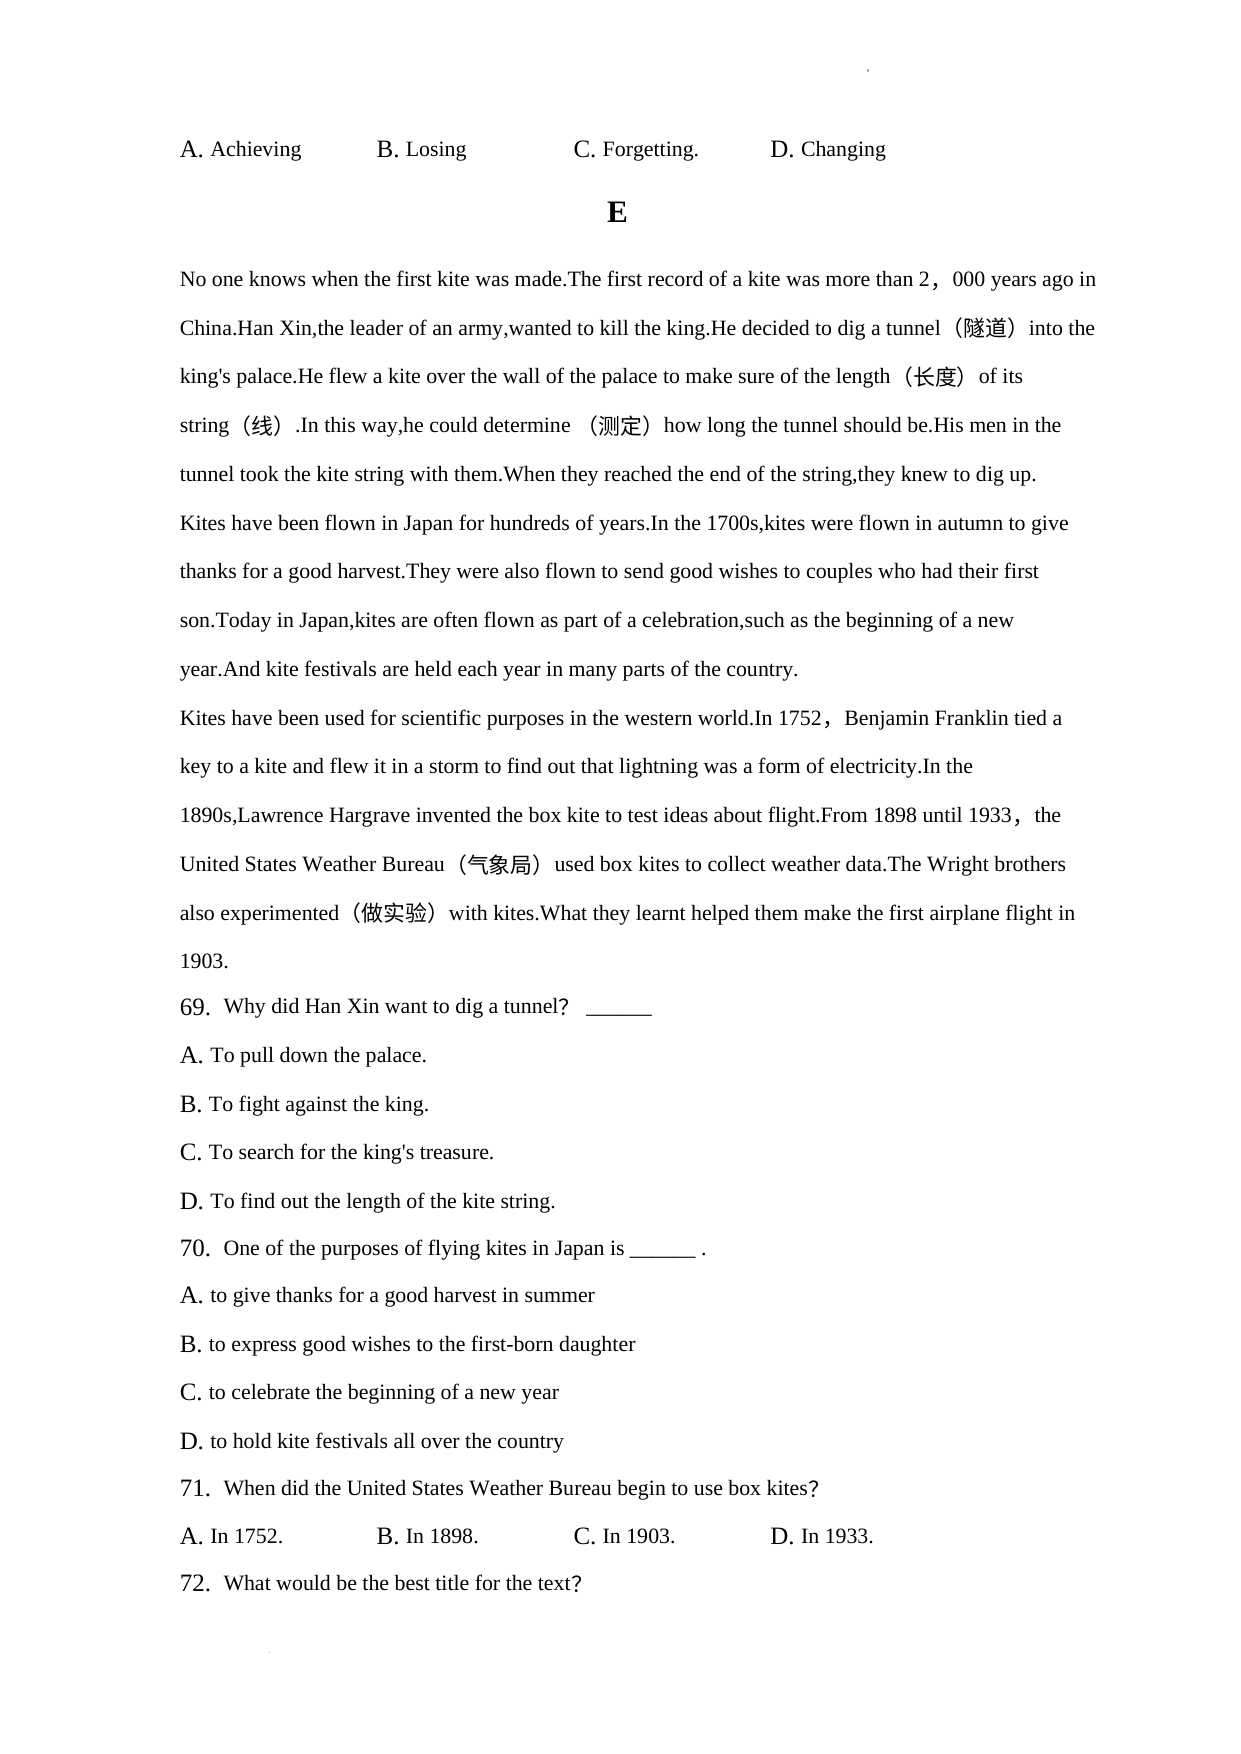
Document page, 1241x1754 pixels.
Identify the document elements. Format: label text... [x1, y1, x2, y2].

text A. to give thanks for a good harvest in summer B. to express good wishes to the first-born daughter C. to celebrate the beginning of a new year D. to hold kite festivals all over the country [179, 1278, 1098, 1457]
text A. To pull down the palace. B. To fight against the king. C. To search for the king's treasure. D. To find out the length of the kite string. [179, 1038, 1098, 1217]
text 69. Why did Han Xin want to dig a tunnel？ ______ [179, 990, 1098, 1022]
text A. In 1752. B. In 1898. C. In 1903. D. In 1933. [179, 1519, 1098, 1552]
text 71. When did the United States Weather Bureau begin to use box kites？ [179, 1471, 1098, 1504]
text No one knows when the first kite was made.The first record of a kite was more than 2，000 years ago in China.Han Xin,the leader of an army,wanted to kill the king.He decided to dig a tunnel（隧道）into the king's palace.He flew a kite over the wall of the palace to make sure of the length（长度）of its string（线）.In this way,he could determine （测定）how long the tunnel should be.His men in the tunnel took the kite string with them.When they reached the end of the string,they knew to dig up. Kites have been flown in Japan for hundreds of years.In the 1700s,kites were flown in autumn to give thanks for a good harvest.They were also flown to send good wishes to couples who had their first son.Today in Japan,kites are often flown as part of a celebration,such as the beginning of a new year.And kite festivals are held each year in many parts of the country. Kites have been used for scientific purposes in the western world.In 1752，Benjamin Franklin tied a key to a kite and flew it in a storm to find out that lightning was a form of electricity.In the 1890s,Lawrence Hargrave invented the box kite to test ideas about flight.From 1898 until 1933，the United States Weather Bureau（气象局）used box kites to collect weather data.The Wright brothers also experimented（做实验）with kites.What they learnt helped them make the first airplane flight in 1903. [179, 262, 1098, 977]
text 70. One of the purposes of flying kites in Japan is ______ . [179, 1231, 1098, 1264]
text E [136, 179, 1098, 244]
text A. Achieving B. Losing C. Forgetting. D. Changing [179, 132, 1098, 165]
text 72. What would be the best title for the text？ [179, 1566, 1098, 1599]
